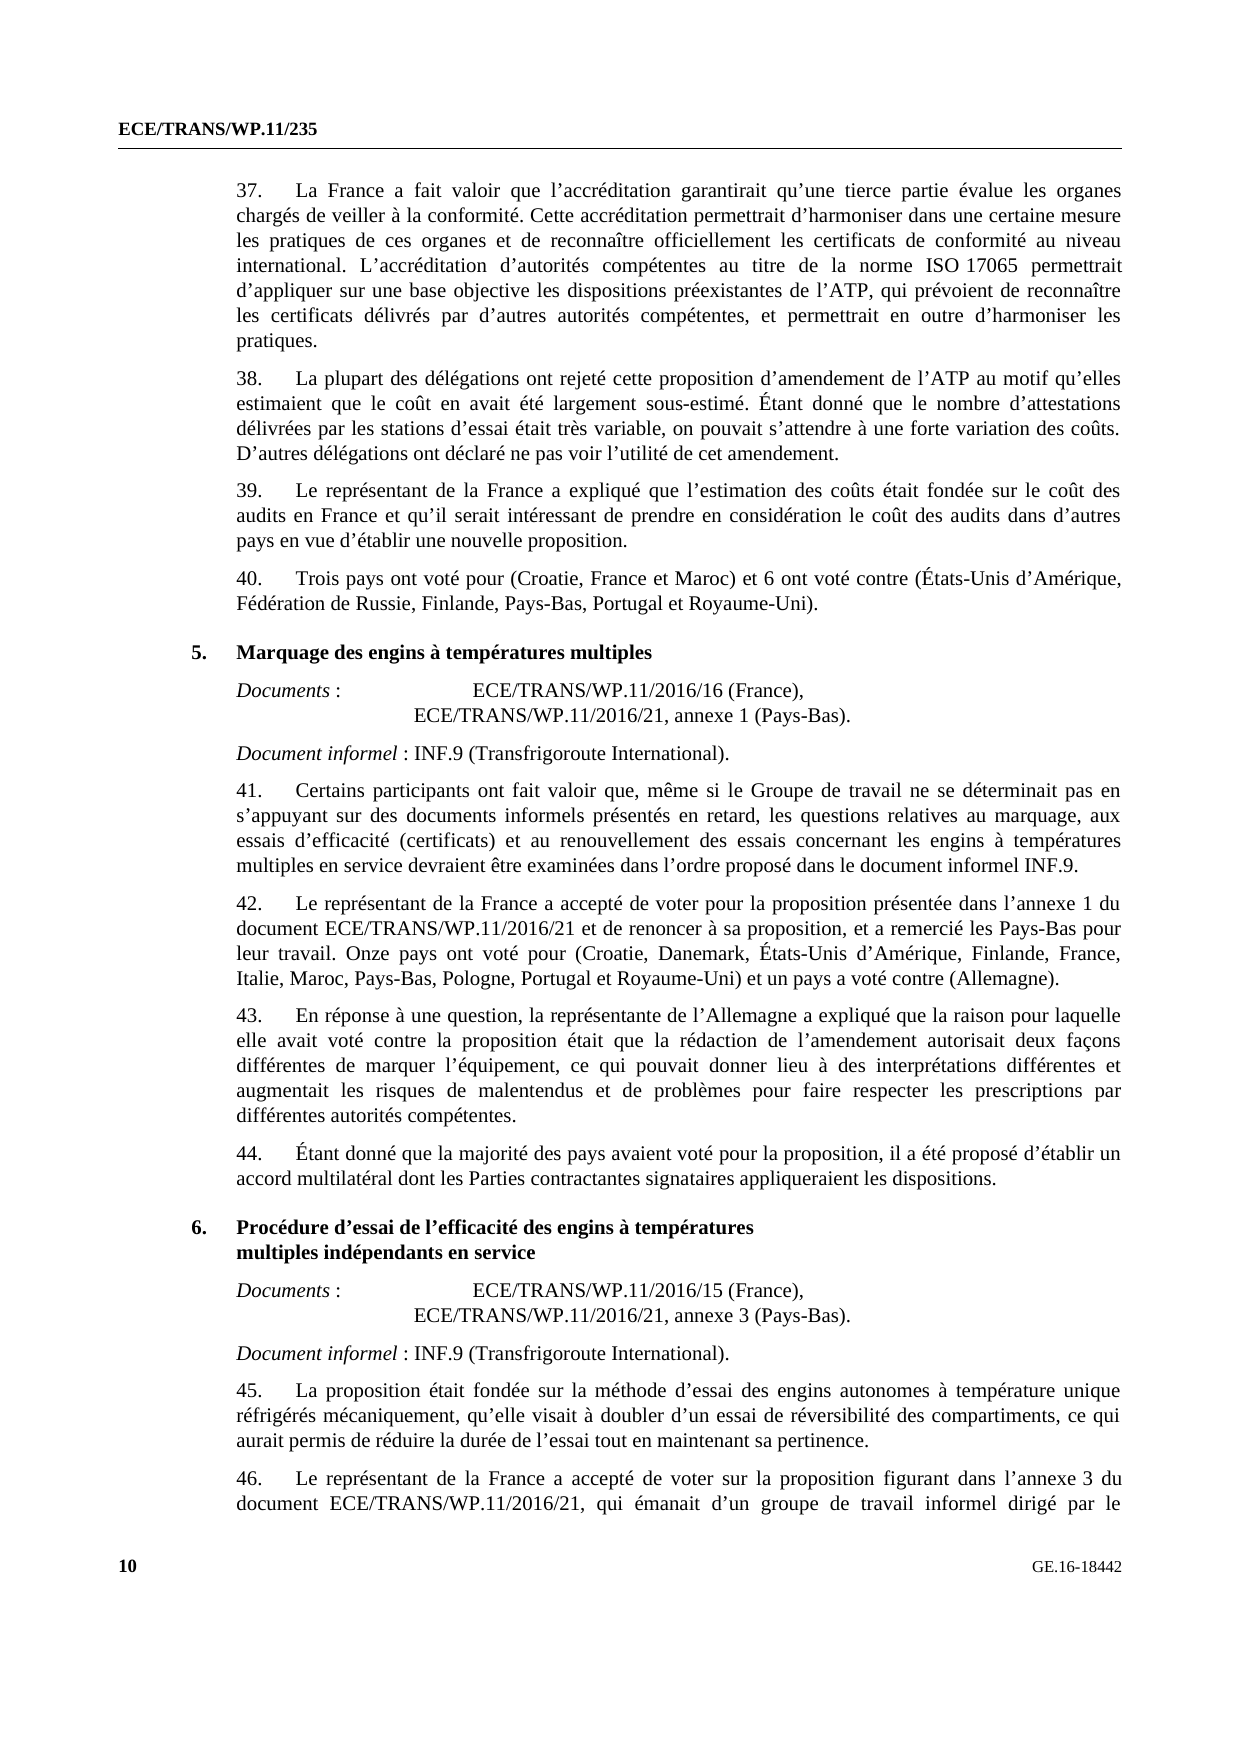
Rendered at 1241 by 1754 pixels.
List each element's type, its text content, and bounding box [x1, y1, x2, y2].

text Document informel : INF.9 (Transfrigoroute International). [236, 1340, 1004, 1365]
text La France a fait valoir que l’accréditation garantirait qu’une tierce partie évalue les organes chargés de veiller à la conformité. Cette accréditation permettrait d’harmoniser dans une certaine mesure les pratiques de ces organes et de reconnaître officiellement les certificats de conformité au niveau international. L’accréditation d’autorités compétentes au titre de la norme ISO 17065 permettrait d’appliquer sur une base objective les dispositions préexistantes de l’ATP, qui prévoient de reconnaître les certificats délivrés par d’autres autorités compétentes, et permettrait en outre d’harmoniser les pratiques. [236, 177, 1122, 352]
text Document informel : INF.9 (Transfrigoroute International). [236, 740, 1004, 765]
text En réponse à une question, la représentante de l’Allemagne a expliqué que la raison pour laquelle elle avait voté contre la proposition était que la rédaction de l’amendement autorisait deux façons différentes de marquer l’équipement, ce qui pouvait donner lieu à des interprétations différentes et augmentait les risques de malentendus et de problèmes pour faire respecter les prescriptions par différentes autorités compétentes. [236, 1002, 1122, 1127]
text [236, 1465, 1122, 1515]
text Documents : ECE/TRANS/WP.11/2016/15 (France), ECE/TRANS/WP.11/2016/21, annexe 3 (Pays-Bas). [236, 1277, 1004, 1327]
text La plupart des délégations ont rejeté cette proposition d’amendement de l’ATP au motif qu’elles estimaient que le coût en avait été largement sous-estimé. Étant donné que le nombre d’attestations délivrées par les stations d’essai était très variable, on pouvait s’attendre à une forte variation des coûts. D’autres délégations ont déclaré ne pas voir l’utilité de cet amendement. [236, 365, 1122, 465]
text Certains participants ont fait valoir que, même si le Groupe de travail ne se déterminait pas en s’appuyant sur des documents informels présentés en retard, les questions relatives au marquage, aux essais d’efficacité (certificats) et au renouvellement des essais concernant les engins à températures multiples en service devraient être examinées dans l’ordre proposé dans le document informel INF.9. [236, 777, 1122, 877]
text Étant donné que la majorité des pays avaient voté pour la proposition, il a été proposé d’établir un accord multilatéral dont les Parties contractantes signataires appliqueraient les dispositions. [236, 1140, 1122, 1190]
text Le représentant de la France a accepté de voter pour la proposition présentée dans l’annexe 1 du document ECE/TRANS/WP.11/2016/21 et de renoncer à sa proposition, et a remercié les Pays-Bas pour leur travail. Onze pays ont voté pour (Croatie, Danemark, États-Unis d’Amérique, Finlande, France, Italie, Maroc, Pays-Bas, Pologne, Portugal et Royaume-Uni) et un pays a voté contre (Allemagne). [236, 890, 1122, 990]
text Documents : ECE/TRANS/WP.11/2016/16 (France), ECE/TRANS/WP.11/2016/21, annexe 1 (Pays-Bas). [236, 677, 1004, 727]
text La proposition était fondée sur la méthode d’essai des engins autonomes à température unique réfrigérés mécaniquement, qu’elle visait à doubler d’un essai de réversibilité des compartiments, ce qui aurait permis de réduire la durée de l’essai tout en maintenant sa pertinence. [236, 1377, 1122, 1452]
text 6. Procédure d’essai de l’efficacité des engins à températures multiples indépendants en service [118, 1215, 1004, 1265]
text Le représentant de la France a expliqué que l’estimation des coûts était fondée sur le coût des audits en France et qu’il serait intéressant de prendre en considération le coût des audits dans d’autres pays en vue d’établir une nouvelle proposition. [236, 477, 1122, 552]
text 5. Marquage des engins à températures multiples [118, 640, 1004, 665]
text Trois pays ont voté pour (Croatie, France et Maroc) et 6 ont voté contre (États-Unis d’Amérique, Fédération de Russie, Finlande, Pays-Bas, Portugal et Royaume-Uni). [236, 565, 1122, 615]
